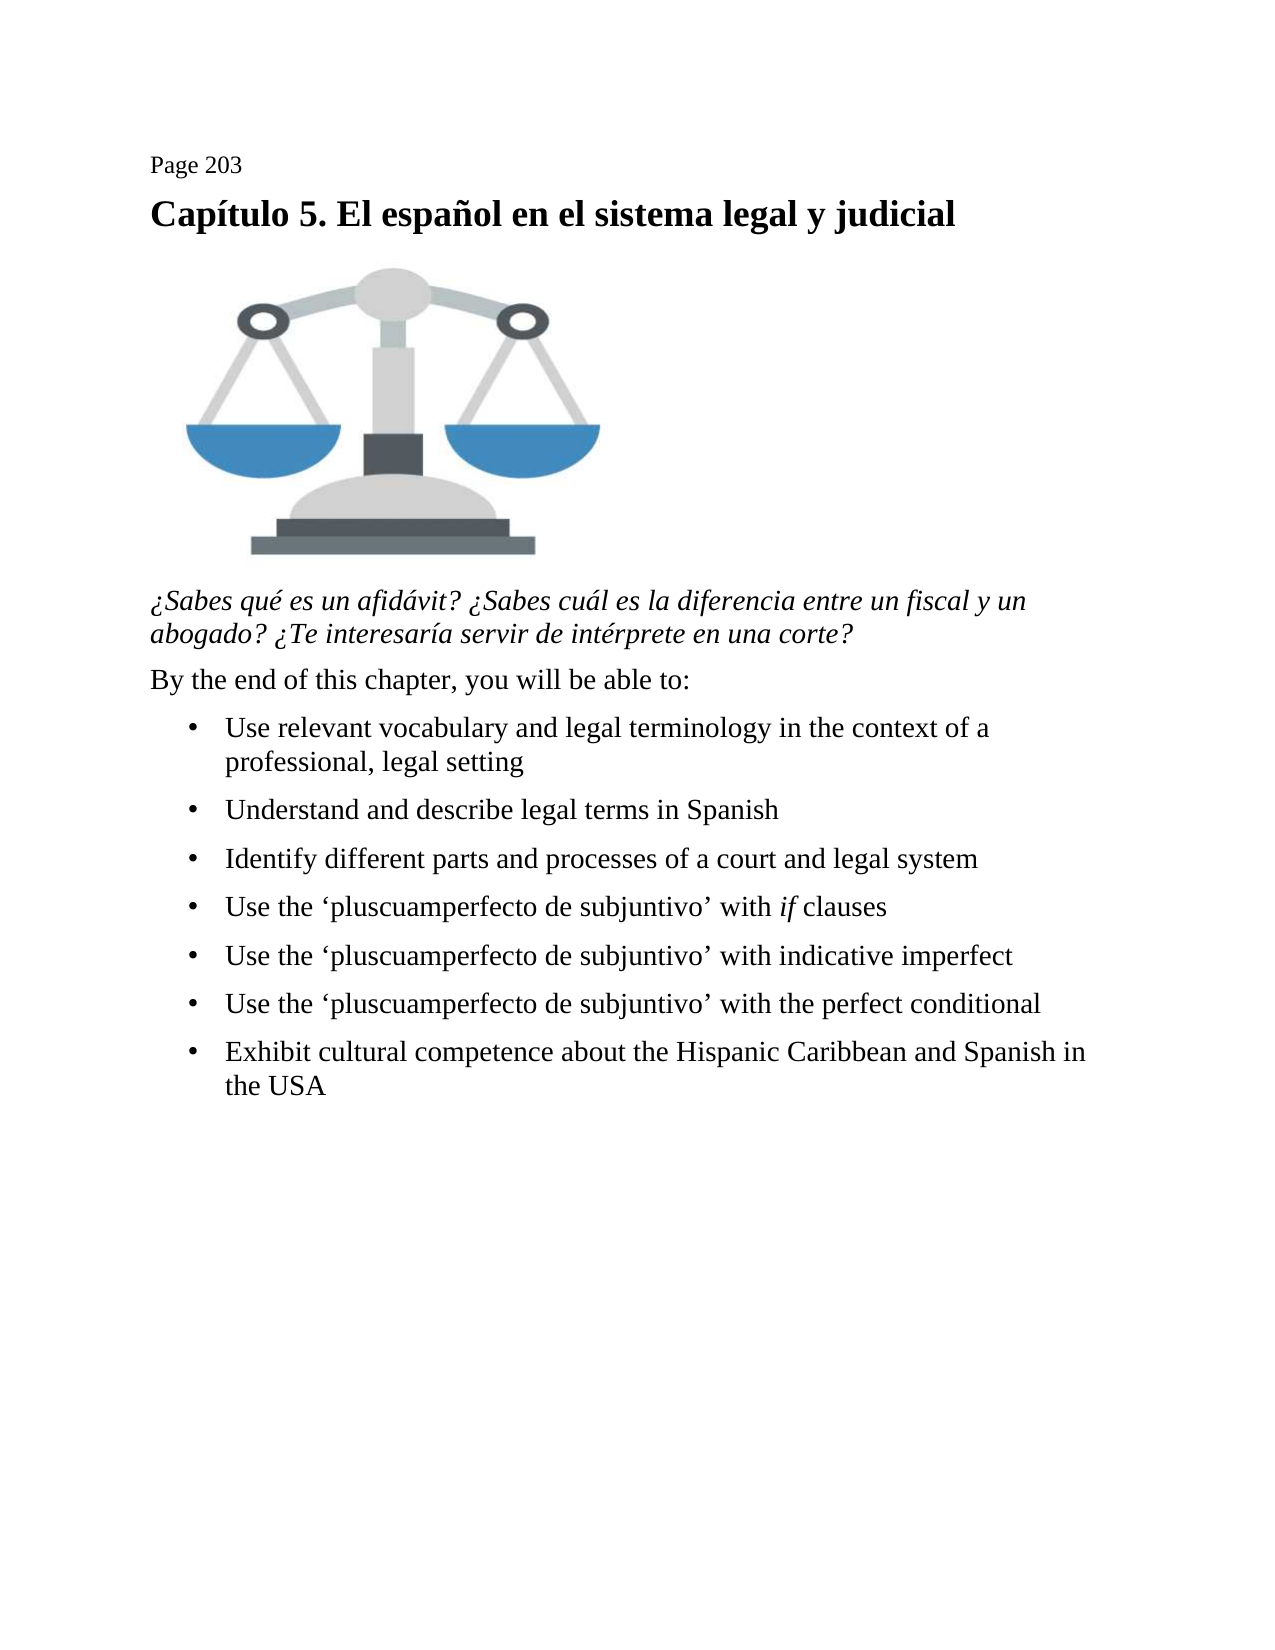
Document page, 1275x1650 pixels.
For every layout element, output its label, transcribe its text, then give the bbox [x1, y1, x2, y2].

text Page 203 [150, 150, 1125, 179]
list Understand and describe legal terms in Spanish [187, 790, 1125, 826]
list Use relevant vocabulary and legal terminology in the context of a professional, legal setting [187, 708, 1125, 778]
list Exhibit cultural competence about the Hispanic Caribbean and Spanish in the USA [187, 1033, 1125, 1102]
text By the end of this chapter, you will be able to: [150, 662, 1125, 696]
list Use the ‘pluscuamperfecto de subjuntivo’ with the perfect conditional [187, 984, 1125, 1020]
list Use the ‘pluscuamperfecto de subjuntivo’ with indicative imperfect [187, 936, 1125, 972]
picture [150, 246, 636, 571]
list Identify different parts and processes of a court and legal system [187, 839, 1125, 875]
subtitle Capítulo 5. El español en el sistema legal y judicial [150, 191, 1125, 234]
text ¿Sabes qué es un afidávit? ¿Sabes cuál es la diferencia entre un fiscal y un abogado? ¿Te interesaría servir de intérprete en una corte? [150, 583, 1125, 650]
list Use the ‘pluscuamperfecto de subjuntivo’ with if clauses [187, 887, 1125, 923]
